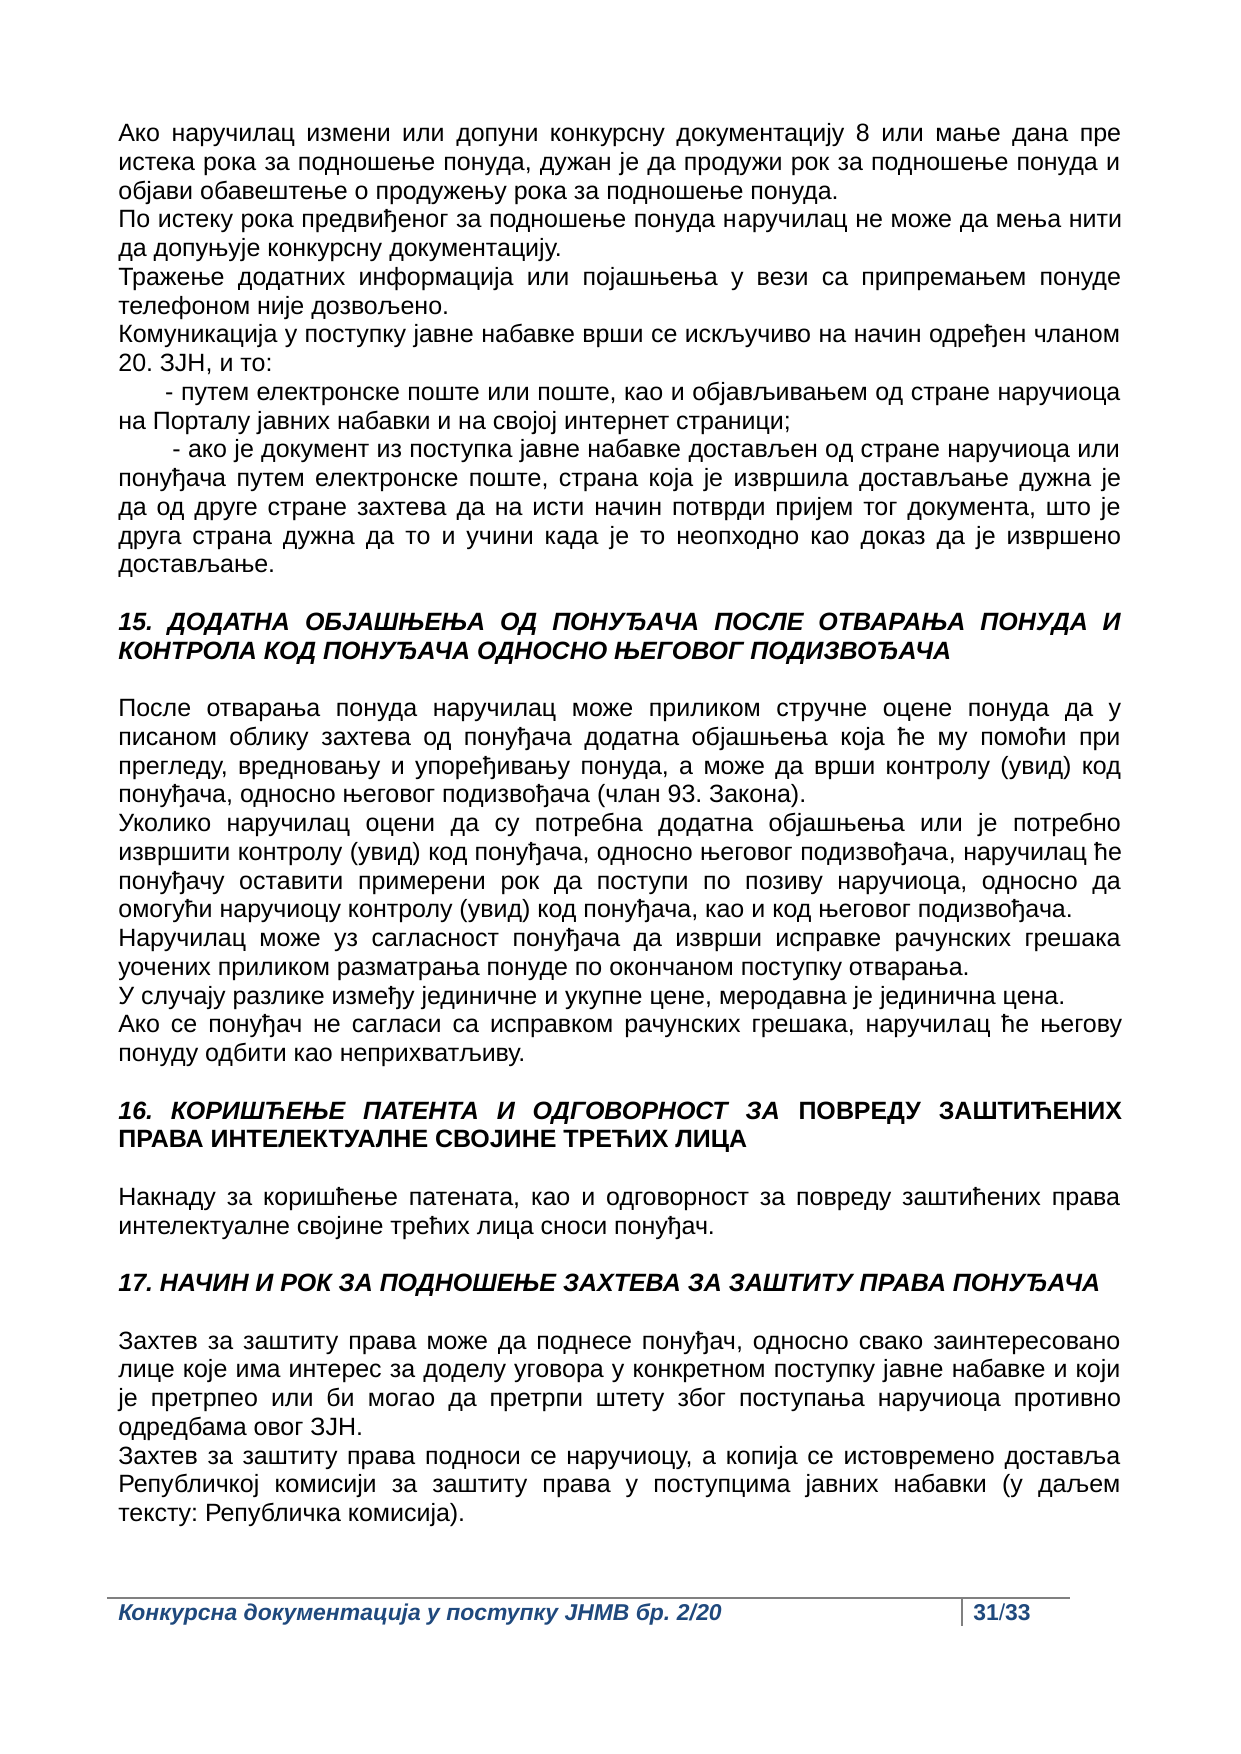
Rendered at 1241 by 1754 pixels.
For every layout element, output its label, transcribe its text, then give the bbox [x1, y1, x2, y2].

text Наручилац може уз сагласност понуђача да изврши исправке рачунских грешака уочених приликом разматрања понуде по окончаном поступку отварања. [118, 923, 1122, 981]
text Захтев за заштиту права може да поднесе понуђач, односно свако заинтересовано лице које има интерес за доделу уговора у конкретном поступку јавне набавке и који је претрпео или би могао да претрпи штету због поступања наручиоца противно одредбама овог ЗЈН. [118, 1326, 1122, 1441]
text 15. ДОДАТНА ОБЈАШЊЕЊА ОД ПОНУЂАЧА ПОСЛЕ ОТВАРАЊА ПОНУДА И КОНТРОЛА КОД ПОНУЂАЧА ОДНОСНО ЊЕГОВОГ ПОДИЗВОЂАЧА [118, 607, 1122, 664]
text Комуникација у поступку јавне набавке врши се искључиво на начин одређен чланом 20. ЗЈН, и то: [118, 319, 1122, 377]
text Уколико наручилац оцени да су потребна додатна објашњења или је потребно извршити контролу (увид) код понуђача, односно његовог подизвођача, наручилац ће понуђачу оставити примерени рок да поступи по позиву наручиоца, односно да омогући наручиоцу контролу (увид) код понуђача, као и код његовог подизвођача. [118, 808, 1122, 923]
text - путем електронске поште или поште, као и објављивањем од стране наручиоца на Порталу јавних набавки и на својој интернет страници; [118, 377, 1122, 434]
text По истеку рока предвиђеног за подношење понуда наручилац не може да мења нити да допуњује конкурсну документацију. [118, 204, 1122, 262]
text У случају разлике између јединичне и укупне цене, меродавна је јединична цена. [118, 981, 1122, 1009]
text Ако се понуђач не сагласи са исправком рачунских грешака, наручилац ће његову понуду одбити као неприхватљиву. [118, 1009, 1122, 1067]
text Накнаду за коришћење патената, као и одговорност за повреду заштићених права интелектуалне својине трећих лица сноси понуђач. [118, 1182, 1122, 1239]
text Тражење додатних информација или појашњења у вези са припремањем понуде телефоном није дозвољено. [118, 262, 1122, 319]
text После отварања понуда наручилац може приликом стручне оцене понуда да у писаном облику захтева од понуђача додатна објашњења која ће му помоћи при прегледу, вредновању и упоређивању понуда, а може да врши контролу (увид) код понуђача, односно његовог подизвођача (члан 93. Закона). [118, 693, 1122, 808]
text 16. КОРИШЋЕЊЕ ПАТЕНТА И ОДГОВОРНОСТ ЗА ПОВРЕДУ ЗАШТИЋЕНИХ ПРАВА ИНТЕЛЕКТУАЛНЕ СВОЈИНЕ ТРЕЋИХ ЛИЦА [118, 1096, 1122, 1153]
text Ако наручилац измени или допуни конкурсну документацију 8 или мање дана пре истека рока за подношење понуда, дужан је да продужи рок за подношење понуда и објави обавештење о продужењу рока за подношење понуда. [118, 118, 1122, 204]
text - ако је документ из поступка јавне набавке достављен од стране наручиоца или понуђача путем електронске поште, страна која је извршила достављање дужна је да од друге стране захтева да на исти начин потврди пријем тог документа, што је друга страна дужна да то и учини када је то неопходно као доказ да је извршено достављање. [118, 434, 1122, 578]
text 17. НАЧИН И РОК ЗА ПОДНОШЕЊЕ ЗАХТЕВА ЗА ЗАШТИТУ ПРАВА ПОНУЂАЧА [118, 1268, 1122, 1297]
text Захтев за заштиту права подноси се наручиоцу, а копија се истовремено доставља Републичкој комисији за заштиту права у поступцима јавних набавки (у даљем тексту: Републичка комисија). [118, 1441, 1122, 1527]
